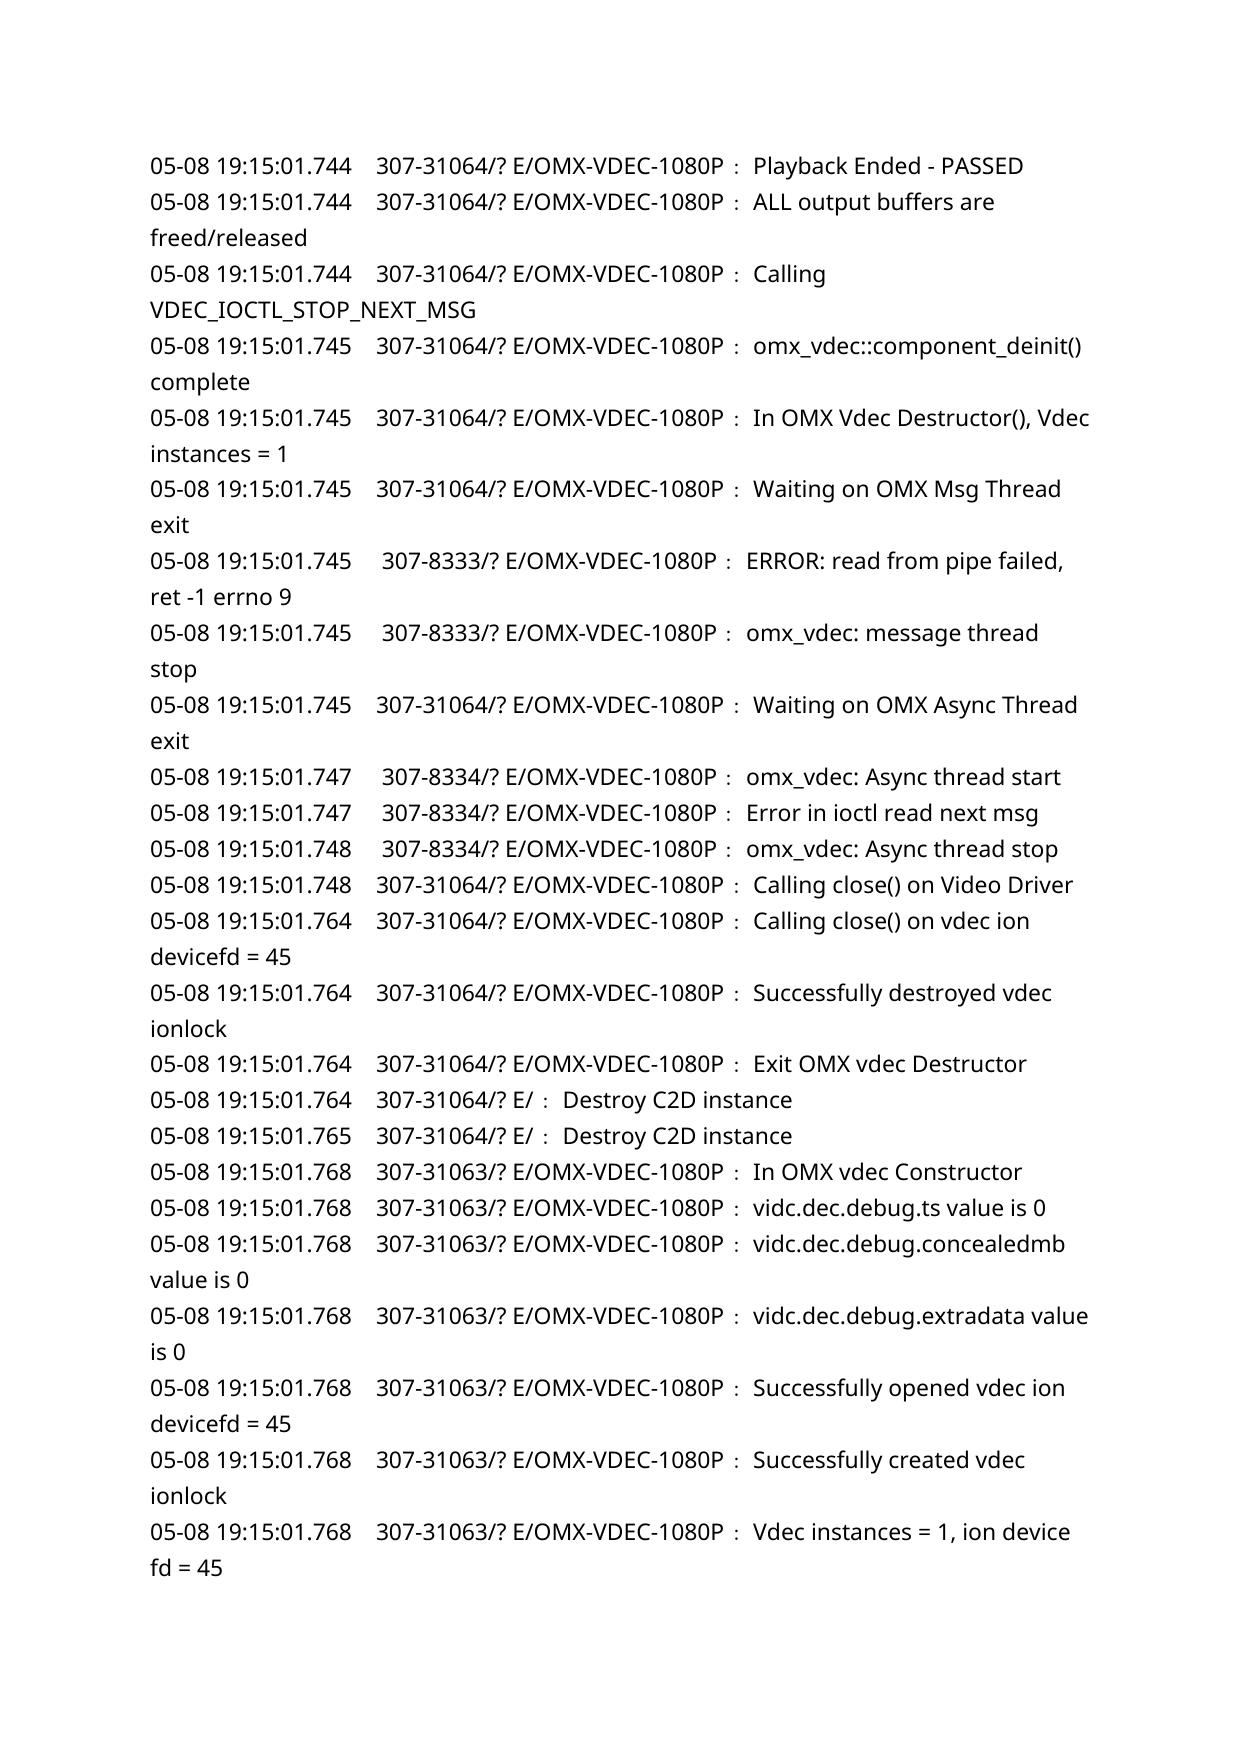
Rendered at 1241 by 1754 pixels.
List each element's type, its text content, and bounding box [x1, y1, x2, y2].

text 05-08 19:15:01.745 307-8333/? E/OMX-VDEC-1080P﹕ omx_vdec: message thread stop [150, 617, 1090, 684]
text 05-08 19:15:01.748 307-31064/? E/OMX-VDEC-1080P﹕ Calling close() on Video Driver [150, 869, 1090, 900]
text 05-08 19:15:01.764 307-31064/? E/OMX-VDEC-1080P﹕ Calling close() on vdec ion devicefd = 45 [150, 905, 1090, 972]
text 05-08 19:15:01.768 307-31063/? E/OMX-VDEC-1080P﹕ In OMX vdec Constructor [150, 1156, 1090, 1187]
text 05-08 19:15:01.748 307-8334/? E/OMX-VDEC-1080P﹕ omx_vdec: Async thread stop [150, 833, 1090, 864]
text 05-08 19:15:01.745 307-31064/? E/OMX-VDEC-1080P﹕ omx_vdec::component_deinit() complete [150, 330, 1090, 397]
text 05-08 19:15:01.768 307-31063/? E/OMX-VDEC-1080P﹕ Successfully created vdec ionlock [150, 1444, 1090, 1511]
text 05-08 19:15:01.764 307-31064/? E/OMX-VDEC-1080P﹕ Exit OMX vdec Destructor [150, 1048, 1090, 1080]
text 05-08 19:15:01.747 307-8334/? E/OMX-VDEC-1080P﹕ Error in ioctl read next msg [150, 797, 1090, 828]
text 05-08 19:15:01.744 307-31064/? E/OMX-VDEC-1080P﹕ Playback Ended - PASSED [150, 150, 1090, 181]
text 05-08 19:15:01.745 307-31064/? E/OMX-VDEC-1080P﹕ Waiting on OMX Msg Thread exit [150, 473, 1090, 541]
text 05-08 19:15:01.768 307-31063/? E/OMX-VDEC-1080P﹕ vidc.dec.debug.ts value is 0 [150, 1192, 1090, 1223]
text 05-08 19:15:01.747 307-8334/? E/OMX-VDEC-1080P﹕ omx_vdec: Async thread start [150, 761, 1090, 792]
text 05-08 19:15:01.764 307-31064/? E/﹕ Destroy C2D instance [150, 1084, 1090, 1116]
text 05-08 19:15:01.765 307-31064/? E/﹕ Destroy C2D instance [150, 1120, 1090, 1152]
text 05-08 19:15:01.768 307-31063/? E/OMX-VDEC-1080P﹕ Successfully opened vdec ion devicefd = 45 [150, 1372, 1090, 1439]
text 05-08 19:15:01.768 307-31063/? E/OMX-VDEC-1080P﹕ vidc.dec.debug.extradata value is 0 [150, 1300, 1090, 1367]
text 05-08 19:15:01.745 307-8333/? E/OMX-VDEC-1080P﹕ ERROR: read from pipe failed, ret -1 errno 9 [150, 545, 1090, 612]
text 05-08 19:15:01.764 307-31064/? E/OMX-VDEC-1080P﹕ Successfully destroyed vdec ionlock [150, 977, 1090, 1044]
text 05-08 19:15:01.745 307-31064/? E/OMX-VDEC-1080P﹕ Waiting on OMX Async Thread exit [150, 689, 1090, 756]
text 05-08 19:15:01.768 307-31063/? E/OMX-VDEC-1080P﹕ vidc.dec.debug.concealedmb value is 0 [150, 1228, 1090, 1295]
text 05-08 19:15:01.745 307-31064/? E/OMX-VDEC-1080P﹕ In OMX Vdec Destructor(), Vdec instances = 1 [150, 402, 1090, 469]
text 05-08 19:15:01.744 307-31064/? E/OMX-VDEC-1080P﹕ ALL output buffers are freed/released [150, 186, 1090, 253]
text 05-08 19:15:01.768 307-31063/? E/OMX-VDEC-1080P﹕ Vdec instances = 1, ion device fd = 45 [150, 1516, 1090, 1583]
text 05-08 19:15:01.744 307-31064/? E/OMX-VDEC-1080P﹕ Calling VDEC_IOCTL_STOP_NEXT_MSG [150, 258, 1090, 325]
